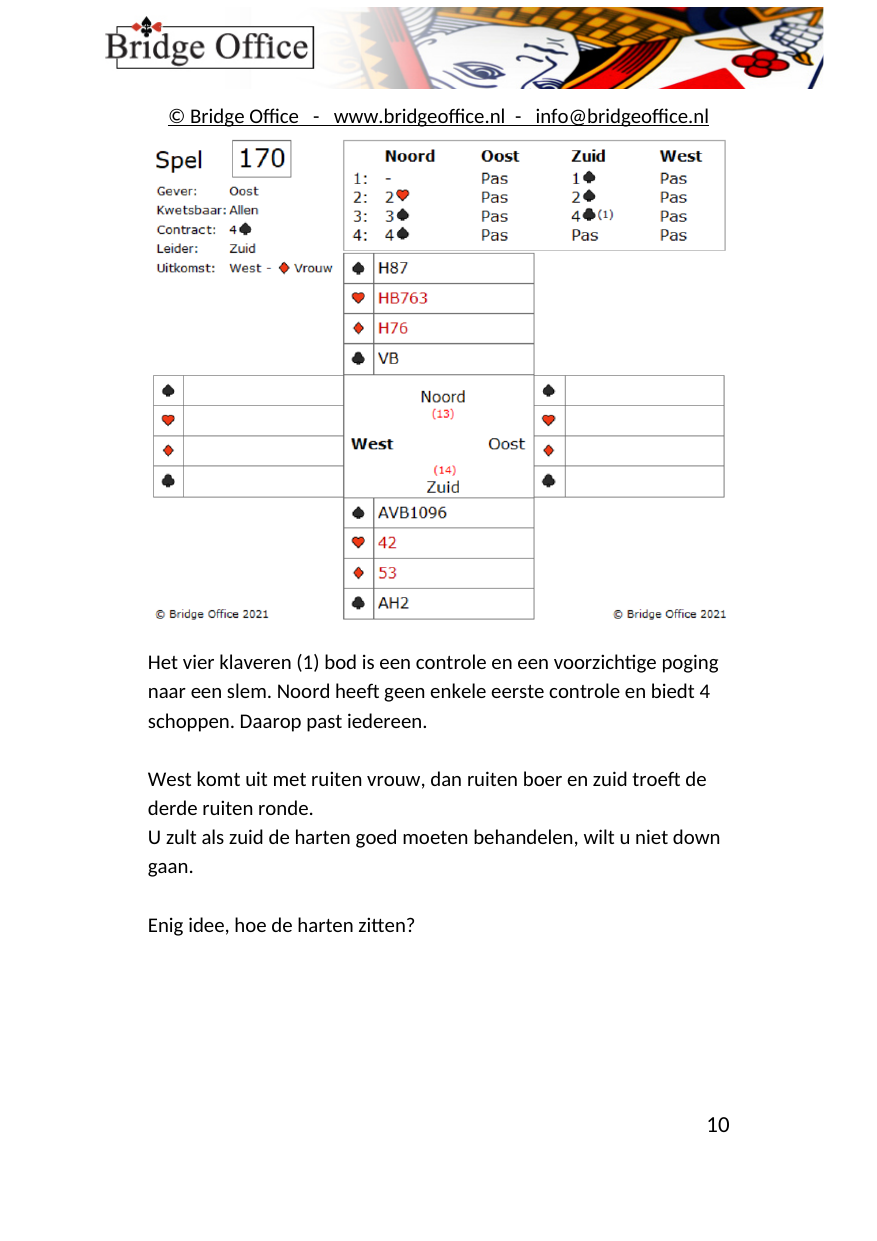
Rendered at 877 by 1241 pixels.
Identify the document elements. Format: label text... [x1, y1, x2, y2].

text West komt uit met ruiten vrouw, dan ruiten boer en zuid troeft de derde ruiten ronde. [148, 766, 729, 821]
text Het vier klaveren (1) bod is een controle en een voorzichtige poging naar een slem. Noord heeft geen enkele eerste controle en biedt 4 schoppen. Daarop past iedereen. [148, 649, 729, 733]
text Enig idee, hoe de harten zitten? [148, 912, 729, 937]
picture [78, 7, 824, 89]
text U zult als zuid de harten goed moeten behandelen, wilt u niet down gaan. [148, 824, 729, 879]
picture [147, 132, 730, 625]
